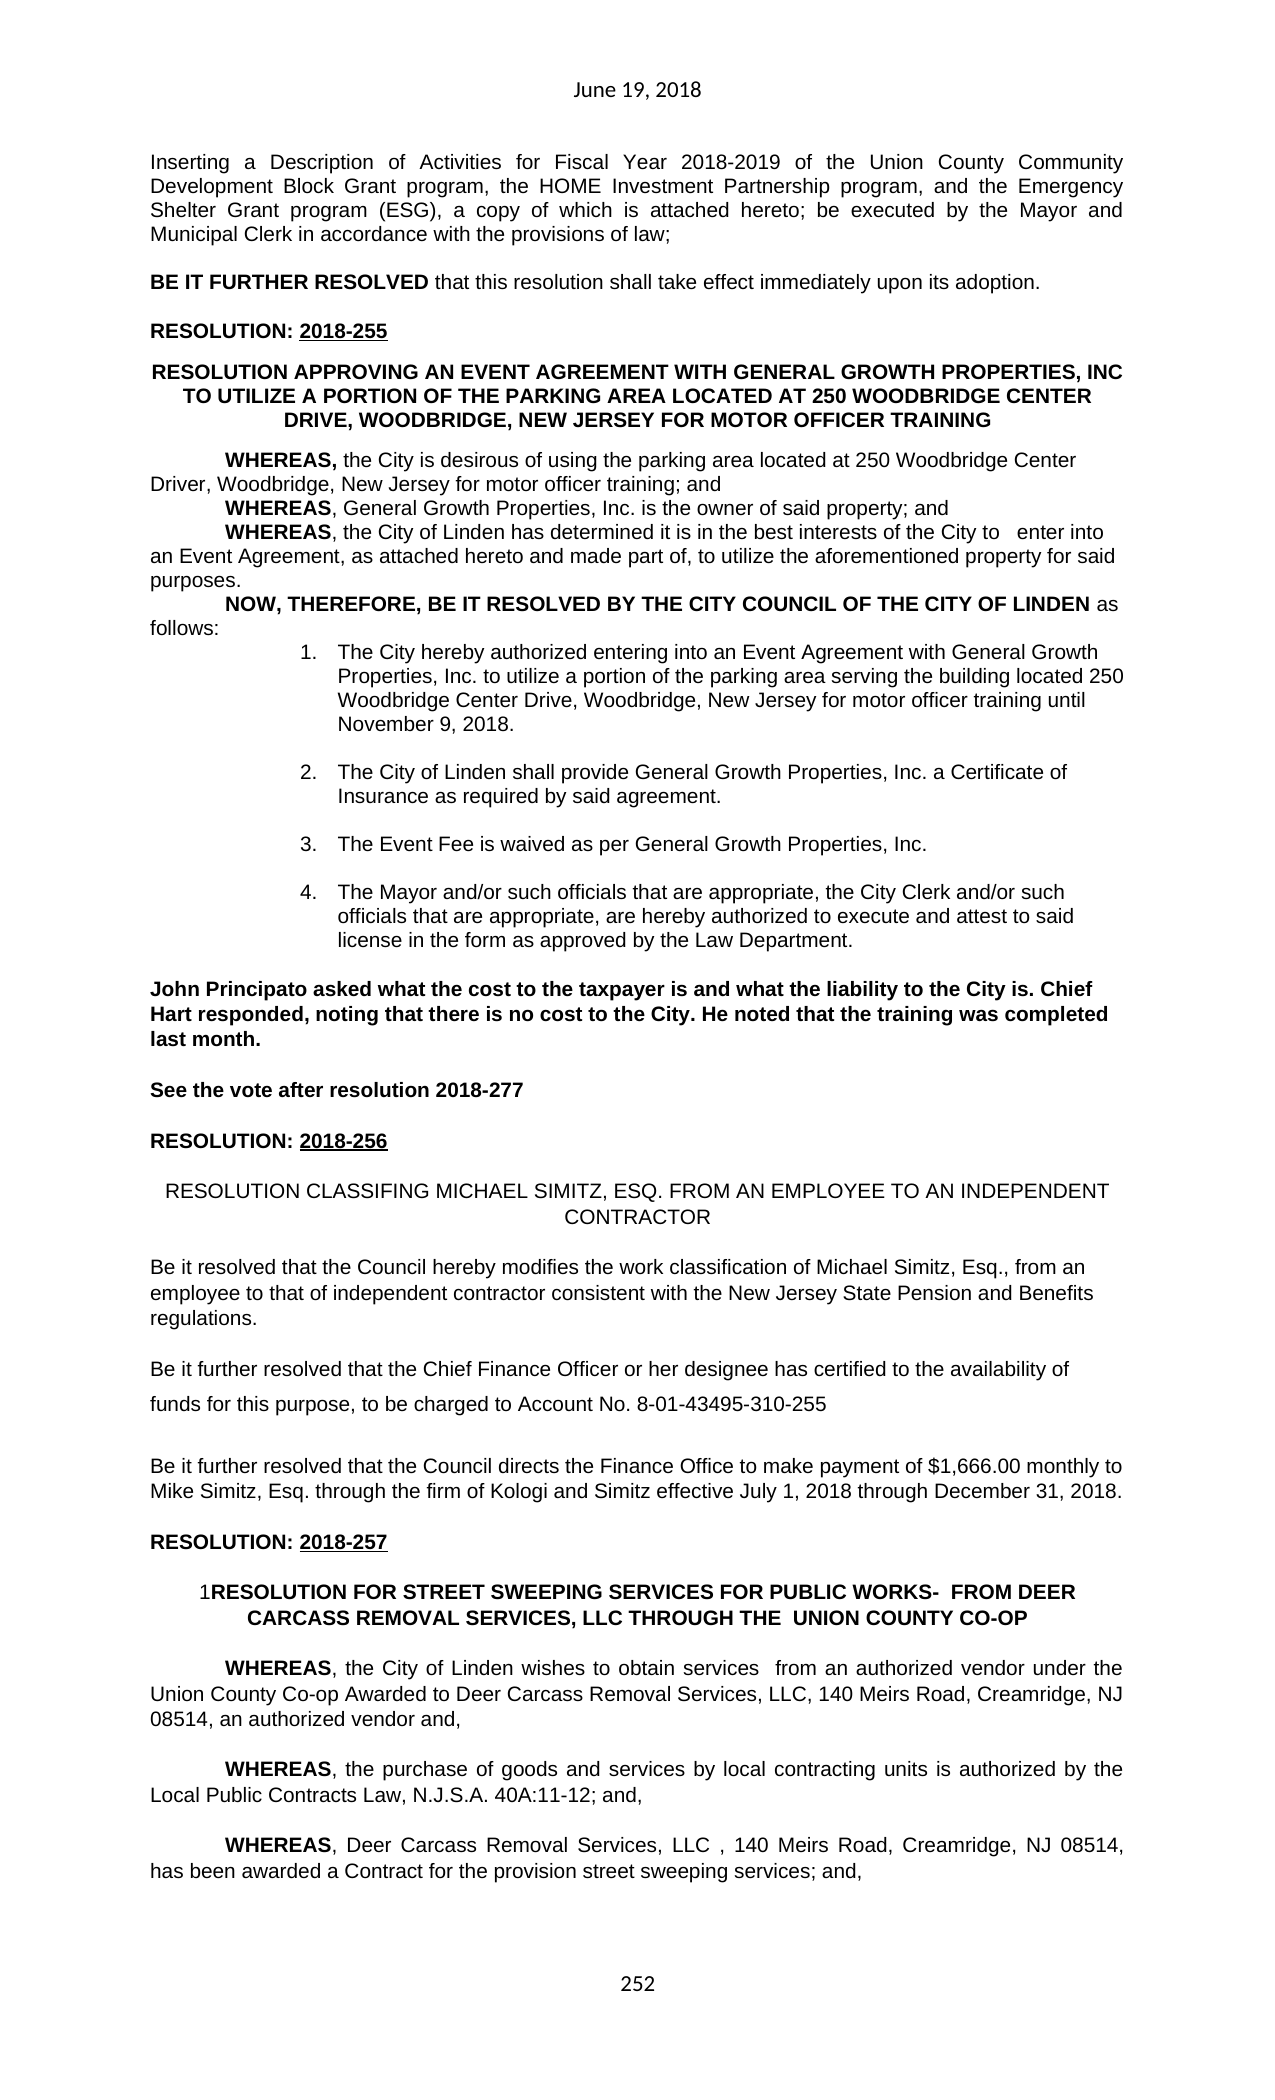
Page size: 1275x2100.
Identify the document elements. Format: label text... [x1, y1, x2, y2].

text RESOLUTION APPROVING AN EVENT AGREEMENT WITH GENERAL GROWTH PROPERTIES, INC TO UTILIZE A PORTION OF THE PARKING AREA LOCATED AT 250 WOODBRIDGE CENTER DRIVE, WOODBRIDGE, NEW JERSEY FOR MOTOR OFFICER TRAINING [150, 360, 1125, 432]
text RESOLUTION: 2018-256 [150, 1128, 1125, 1152]
list The City hereby authorized entering into an Event Agreement with General Growth Properties, Inc. to utilize a portion of the parking area serving the building located 250 Woodbridge Center Drive, Woodbridge, New Jersey for motor officer training until November 9, 2018. [300, 640, 1125, 736]
text BE IT FURTHER RESOLVED that this resolution shall take effect immediately upon its adoption. [150, 270, 1125, 294]
text WHEREAS, Deer Carcass Removal Services, LLC , 140 Meirs Road, Creamridge, NJ 08514, has been awarded a Contract for the provision street sweeping services; and, [150, 1833, 1125, 1882]
text Be it further resolved that the Chief Finance Officer or her designee has certified to the availability of funds for this purpose, to be charged to Account No. 8-01-43495-310-255 [150, 1356, 1125, 1416]
text WHEREAS, the City of Linden has determined it is in the best interests of the City to enter into an Event Agreement, as attached hereto and made part of, to utilize the aforementioned property for said purposes. [150, 520, 1125, 592]
text RESOLUTION CLASSIFING MICHAEL SIMITZ, ESQ. FROM AN EMPLOYEE TO AN INDEPENDENT CONTRACTOR [150, 1179, 1125, 1228]
text RESOLUTION: 2018-255 [150, 319, 1125, 343]
text See the vote after resolution 2018-277 [150, 1078, 1125, 1102]
text WHEREAS, the City of Linden wishes to obtain services from an authorized vendor under the Union County Co-op Awarded to Deer Carcass Removal Services, LLC, 140 Meirs Road, Creamridge, NJ 08514, an authorized vendor and, [150, 1656, 1125, 1731]
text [150, 150, 1125, 246]
text NOW, THEREFORE, BE IT RESOLVED BY THE CITY COUNCIL OF THE CITY OF LINDEN as follows: [150, 592, 1125, 640]
text RESOLUTION FOR STREET SWEEPING SERVICES FOR PUBLIC WORKS- FROM DEER CARCASS REMOVAL SERVICES, LLC THROUGH THE UNION COUNTY CO-OP [150, 1580, 1125, 1629]
text Be it resolved that the Council hereby modifies the work classification of Michael Simitz, Esq., from an employee to that of independent contractor consistent with the New Jersey State Pension and Benefits regulations. [150, 1255, 1125, 1330]
list The City of Linden shall provide General Growth Properties, Inc. a Certificate of Insurance as required by said agreement. [300, 760, 1125, 808]
text WHEREAS, the City is desirous of using the parking area located at 250 Woodbridge Center Driver, Woodbridge, New Jersey for motor officer training; and [150, 448, 1125, 496]
list The Mayor and/or such officials that are appropriate, the City Clerk and/or such officials that are appropriate, are hereby authorized to execute and attest to said license in the form as approved by the Law Department. [300, 879, 1125, 951]
list The Event Fee is waived as per General Growth Properties, Inc. [300, 832, 1125, 856]
text John Principato asked what the cost to the taxpayer is and what the liability to the City is. Chief Hart responded, noting that there is no cost to the City. He noted that the training was completed last month. [150, 977, 1125, 1051]
text RESOLUTION: 2018-257 [150, 1529, 1125, 1553]
text WHEREAS, General Growth Properties, Inc. is the owner of said property; and [150, 496, 1125, 520]
text WHEREAS, the purchase of goods and services by local contracting units is authorized by the Local Public Contracts Law, N.J.S.A. 40A:11-12; and, [150, 1757, 1125, 1807]
text Be it further resolved that the Council directs the Finance Office to make payment of $1,666.00 monthly to Mike Simitz, Esq. through the firm of Kologi and Simitz effective July 1, 2018 through December 31, 2018. [150, 1453, 1125, 1503]
